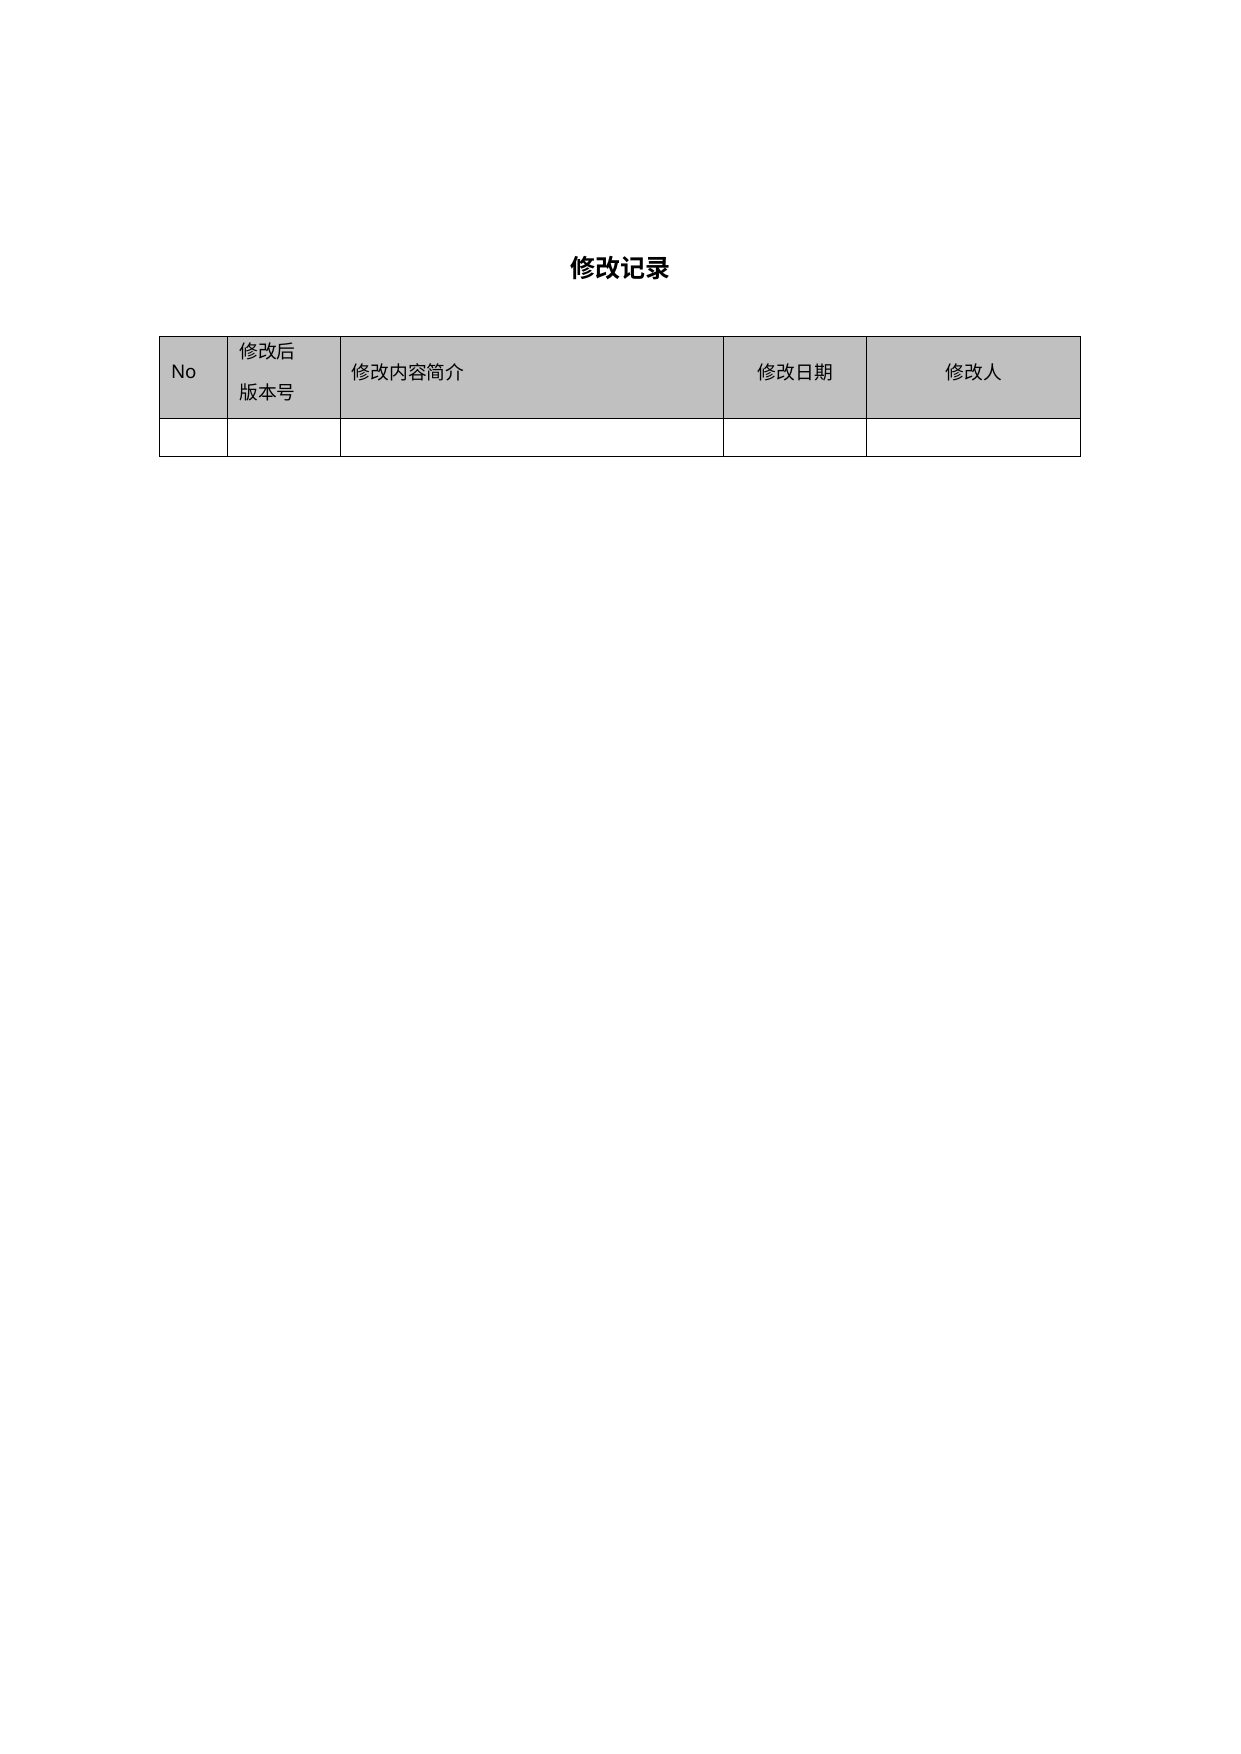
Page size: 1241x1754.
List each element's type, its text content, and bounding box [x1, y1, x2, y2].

table_cell [724, 419, 866, 456]
table_header 修改内容简介 [341, 337, 723, 418]
table_cell [341, 419, 723, 456]
text 修改记录 [187, 254, 1053, 283]
table_header 修改后 版本号 [228, 337, 340, 418]
table_header 修改日期 [724, 337, 866, 418]
table_header No [160, 337, 227, 418]
table_cell [867, 419, 1080, 456]
table_header 修改人 [867, 337, 1080, 418]
table_cell [228, 419, 340, 456]
table_cell [160, 419, 227, 456]
